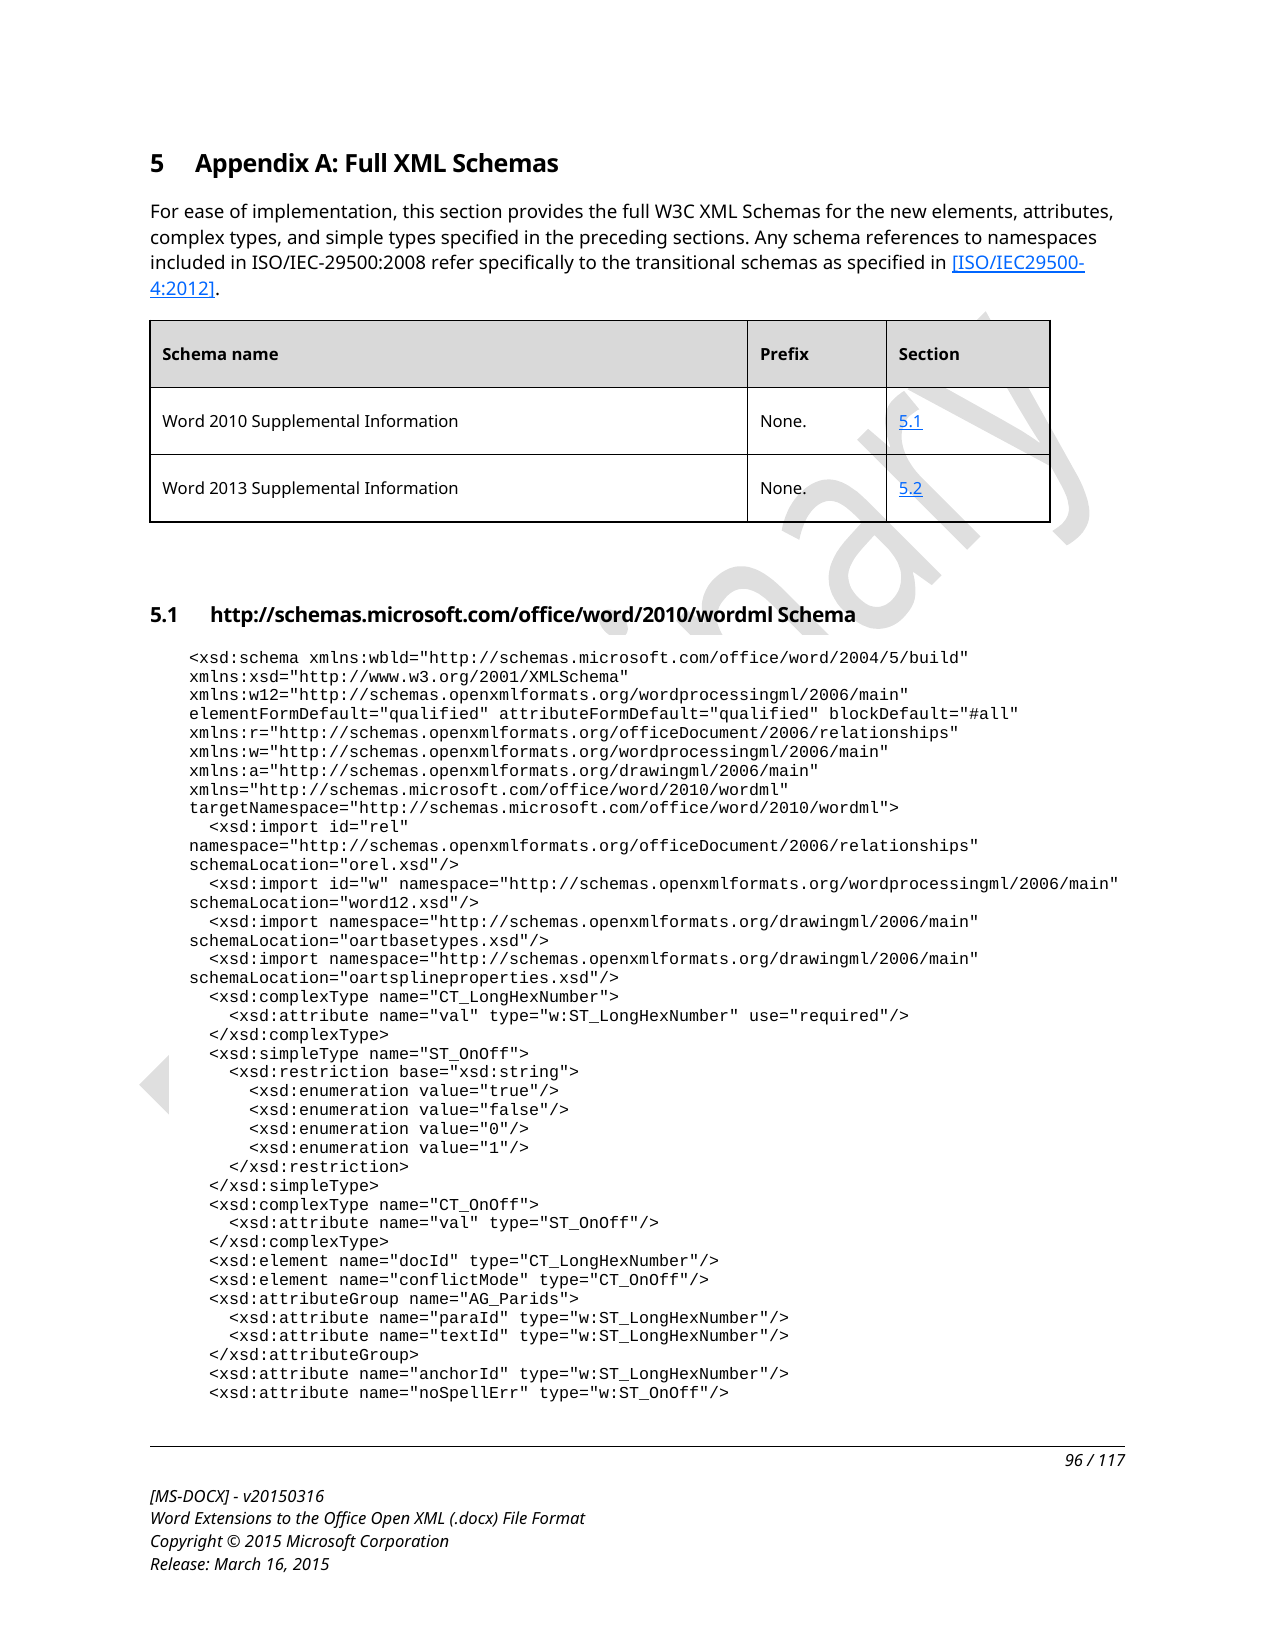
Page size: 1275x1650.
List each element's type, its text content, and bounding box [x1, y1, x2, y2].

text <xsd:element name="conflictMode" type="CT_OnOff"/> [175, 1257, 1137, 1276]
text <xsd:enumeration value="1"/> [175, 1125, 1137, 1144]
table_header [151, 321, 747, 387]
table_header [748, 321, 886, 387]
text <xsd:enumeration value="false"/> [175, 1087, 1137, 1106]
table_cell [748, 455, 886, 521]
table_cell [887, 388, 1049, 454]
text <xsd:enumeration value="0"/> [175, 1106, 1137, 1125]
text <xsd:schema xmlns:wbld="http://schemas.microsoft.com/office/word/2004/5/build" xmlns:xsd="http://www.w3.org/2001/XMLSchema" xmlns:w12="http://schemas.openxmlformats.org/wordprocessingml/2006/main" elementFormDefault="qualified" attributeFormDefault="qualified" blockDefault="#all" xmlns:r="http://schemas.openxmlformats.org/officeDocument/2006/relationships" xmlns:w="http://schemas.openxmlformats.org/wordprocessingml/2006/main" xmlns:a="http://schemas.openxmlformats.org/drawingml/2006/main" xmlns="http://schemas.microsoft.com/office/word/2010/wordml" targetNamespace="http://schemas.microsoft.com/office/word/2010/wordml"> [175, 641, 1137, 804]
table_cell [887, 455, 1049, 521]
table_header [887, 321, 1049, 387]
text <xsd:complexType name="CT_OnOff"> [175, 1181, 1137, 1200]
text <xsd:attribute name="paraId" type="w:ST_LongHexNumber"/> [175, 1294, 1137, 1313]
text <xsd:attribute name="anchorId" type="w:ST_LongHexNumber"/> [175, 1351, 1137, 1370]
text </xsd:simpleType> [175, 1163, 1137, 1181]
text <xsd:import id="rel" namespace="http://schemas.openxmlformats.org/officeDocument/2006/relationships" schemaLocation="orel.xsd"/> [175, 804, 1137, 861]
text <xsd:attributeGroup name="AG_Parids"> [175, 1276, 1137, 1294]
text </xsd:complexType> [175, 1012, 1137, 1031]
text <xsd:attribute name="textId" type="w:ST_LongHexNumber"/> [175, 1313, 1137, 1332]
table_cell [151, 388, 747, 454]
text <xsd:enumeration value="true"/> [175, 1068, 1137, 1087]
text <xsd:import namespace="http://schemas.openxmlformats.org/drawingml/2006/main" schemaLocation="oartbasetypes.xsd"/> [175, 899, 1137, 936]
text <xsd:restriction base="xsd:string"> [175, 1049, 1137, 1068]
text <xsd:element name="docId" type="CT_LongHexNumber"/> [175, 1238, 1137, 1257]
text </xsd:complexType> [175, 1219, 1137, 1238]
text <xsd:import namespace="http://schemas.openxmlformats.org/drawingml/2006/main" schemaLocation="oartsplineproperties.xsd"/> [175, 936, 1137, 974]
text <xsd:complexType name="CT_LongHexNumber"> [175, 974, 1137, 993]
text <xsd:attribute name="val" type="ST_OnOff"/> [175, 1200, 1137, 1219]
text <xsd:import id="w" namespace="http://schemas.openxmlformats.org/wordprocessingml/2006/main" schemaLocation="word12.xsd"/> [175, 861, 1137, 899]
subtitle Appendix A: Full XML Schemas [150, 146, 1125, 180]
text <xsd:attribute name="noSpellErr" type="w:ST_OnOff"/> [175, 1370, 1137, 1414]
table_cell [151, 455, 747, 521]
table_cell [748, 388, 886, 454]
text </xsd:attributeGroup> [175, 1332, 1137, 1351]
text <xsd:simpleType name="ST_OnOff"> [175, 1031, 1137, 1049]
text For ease of implementation, this section provides the full W3C XML Schemas for the new elements, attributes, complex types, and simple types specified in the preceding sections. Any schema references to namespaces included in ISO/IEC-29500:2008 refer specifically to the transitional schemas as specified in [ISO/IEC29500-4:2012]. [150, 199, 1125, 301]
text </xsd:restriction> [175, 1144, 1137, 1163]
text <xsd:attribute name="val" type="w:ST_LongHexNumber" use="required"/> [175, 993, 1137, 1012]
subtitle http://schemas.microsoft.com/office/word/2010/wordml Schema [150, 600, 1125, 628]
